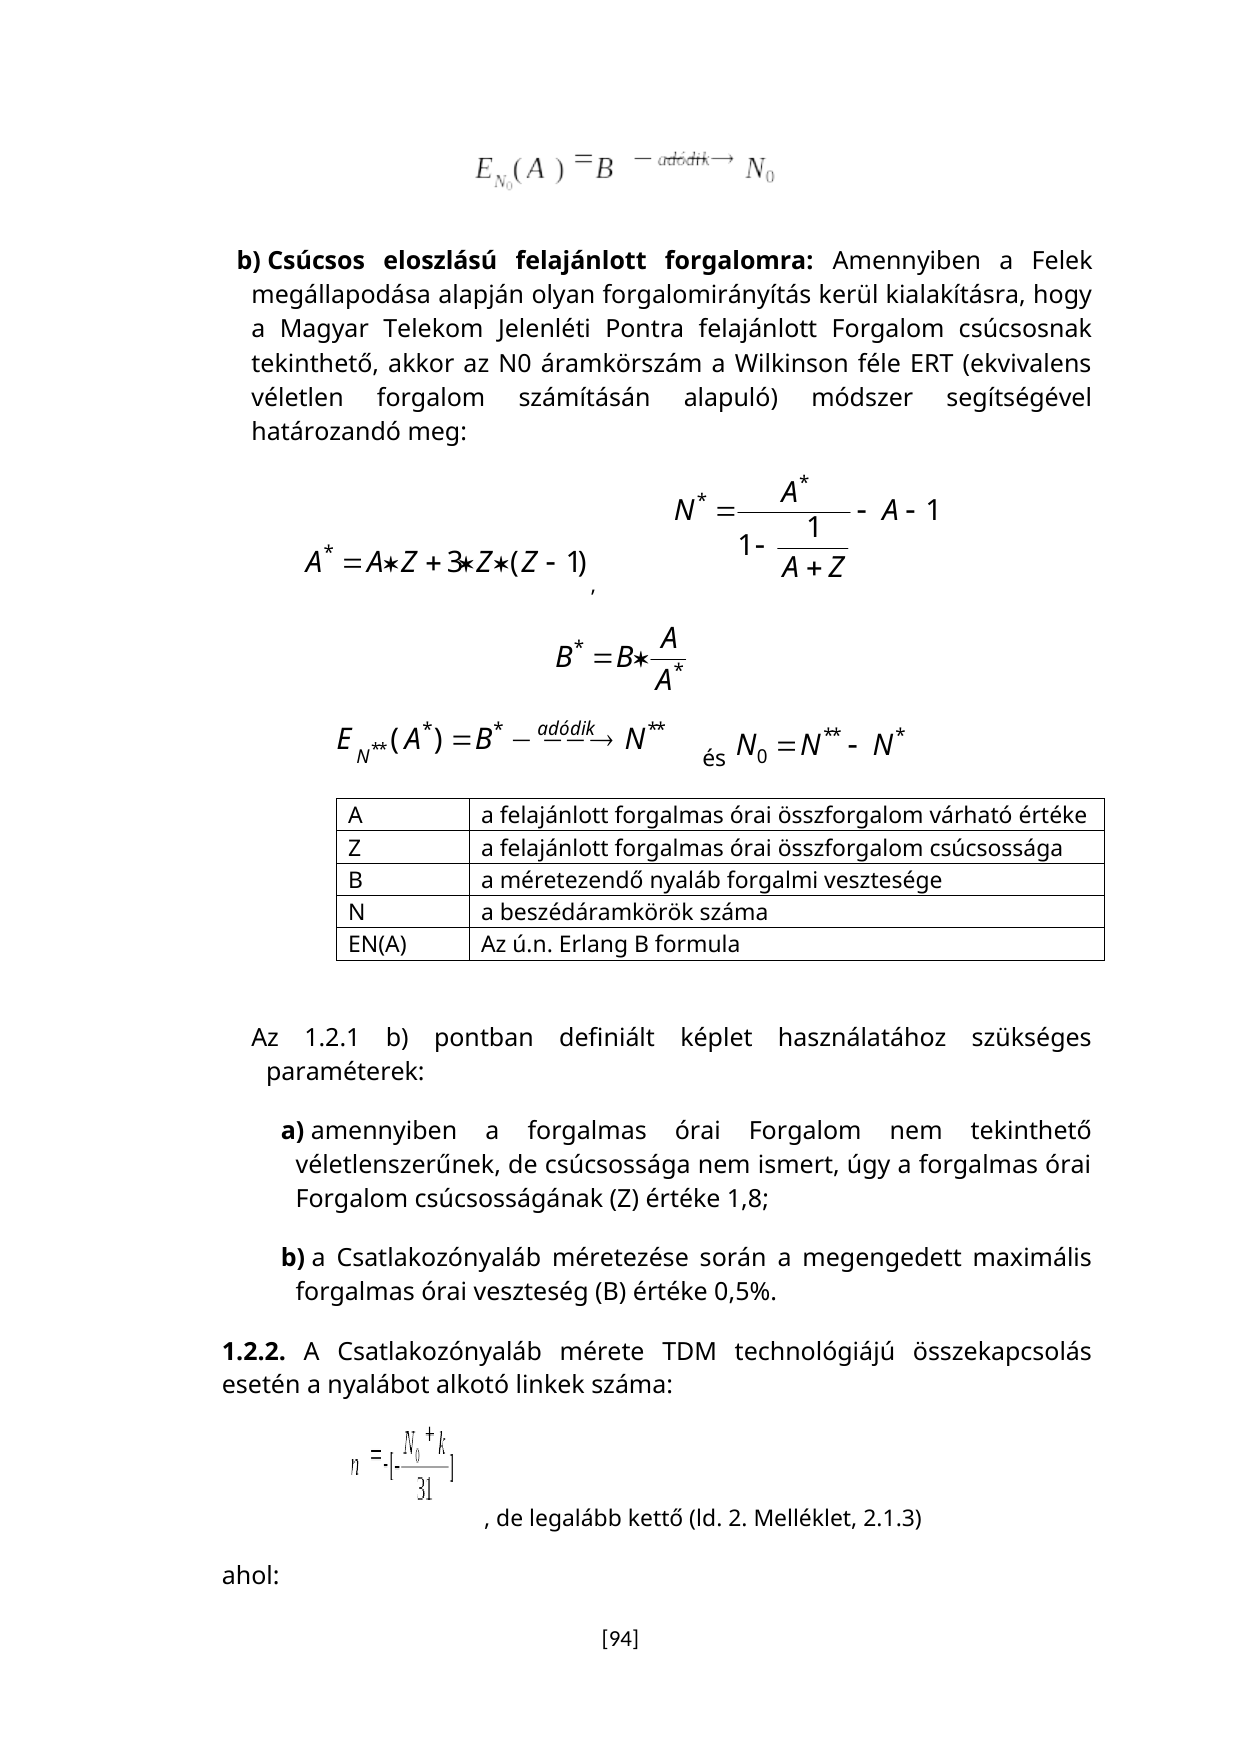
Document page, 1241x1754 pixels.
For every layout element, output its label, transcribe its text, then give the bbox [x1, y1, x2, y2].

text , [148, 472, 1092, 598]
text és [148, 718, 1092, 773]
text Az 1.2.1 b) pontban definiált képlet használatához szükséges paraméterek: [251, 1020, 1092, 1088]
text a) amennyiben a forgalmas órai Forgalom nem tekinthető véletlenszerűnek, de csúcsossága nem ismert, úgy a forgalmas órai Forgalom csúcsosságának (Z) értéke 1,8; [281, 1113, 1092, 1215]
table_cell a beszédáramkörök száma [470, 896, 1104, 927]
table_cell Az ú.n. Erlang B formula [470, 928, 1104, 959]
table_cell EN(A) [337, 928, 469, 959]
table_cell N [337, 896, 469, 927]
text b) a Csatlakozónyaláb méretezése során a megengedett maximális forgalmas órai veszteség (B) értéke 0,5%. [281, 1240, 1092, 1308]
table_header a felajánlott forgalmas órai összforgalom várható értéke [470, 799, 1104, 830]
text ahol: [222, 1558, 1092, 1592]
text 1.2.2. A Csatlakozónyaláb mérete TDM technológiájú összekapcsolás esetén a nyalábot alkotó linkek száma: [222, 1333, 1092, 1401]
text , de legalább kettő (ld. 2. Melléklet, 2.1.3) [148, 1426, 1092, 1533]
table_cell Z [337, 831, 469, 863]
table_cell a felajánlott forgalmas órai összforgalom csúcsossága [470, 831, 1104, 863]
table_cell B [337, 864, 469, 895]
text b) Csúcsos eloszlású felajánlott forgalomra: Amennyiben a Felek megállapodása alapján olyan forgalomirányítás kerül kialakításra, hogy a Magyar Telekom Jelenléti Pontra felajánlott Forgalom csúcsosnak tekinthető, akkor az N0 áramkörszám a Wilkinson féle ERT (ekvivalens véletlen forgalom számításán alapuló) módszer segítségével határozandó meg: [236, 243, 1092, 447]
table_header A [337, 799, 469, 830]
table_cell a méretezendő nyaláb forgalmi vesztesége [470, 864, 1104, 895]
